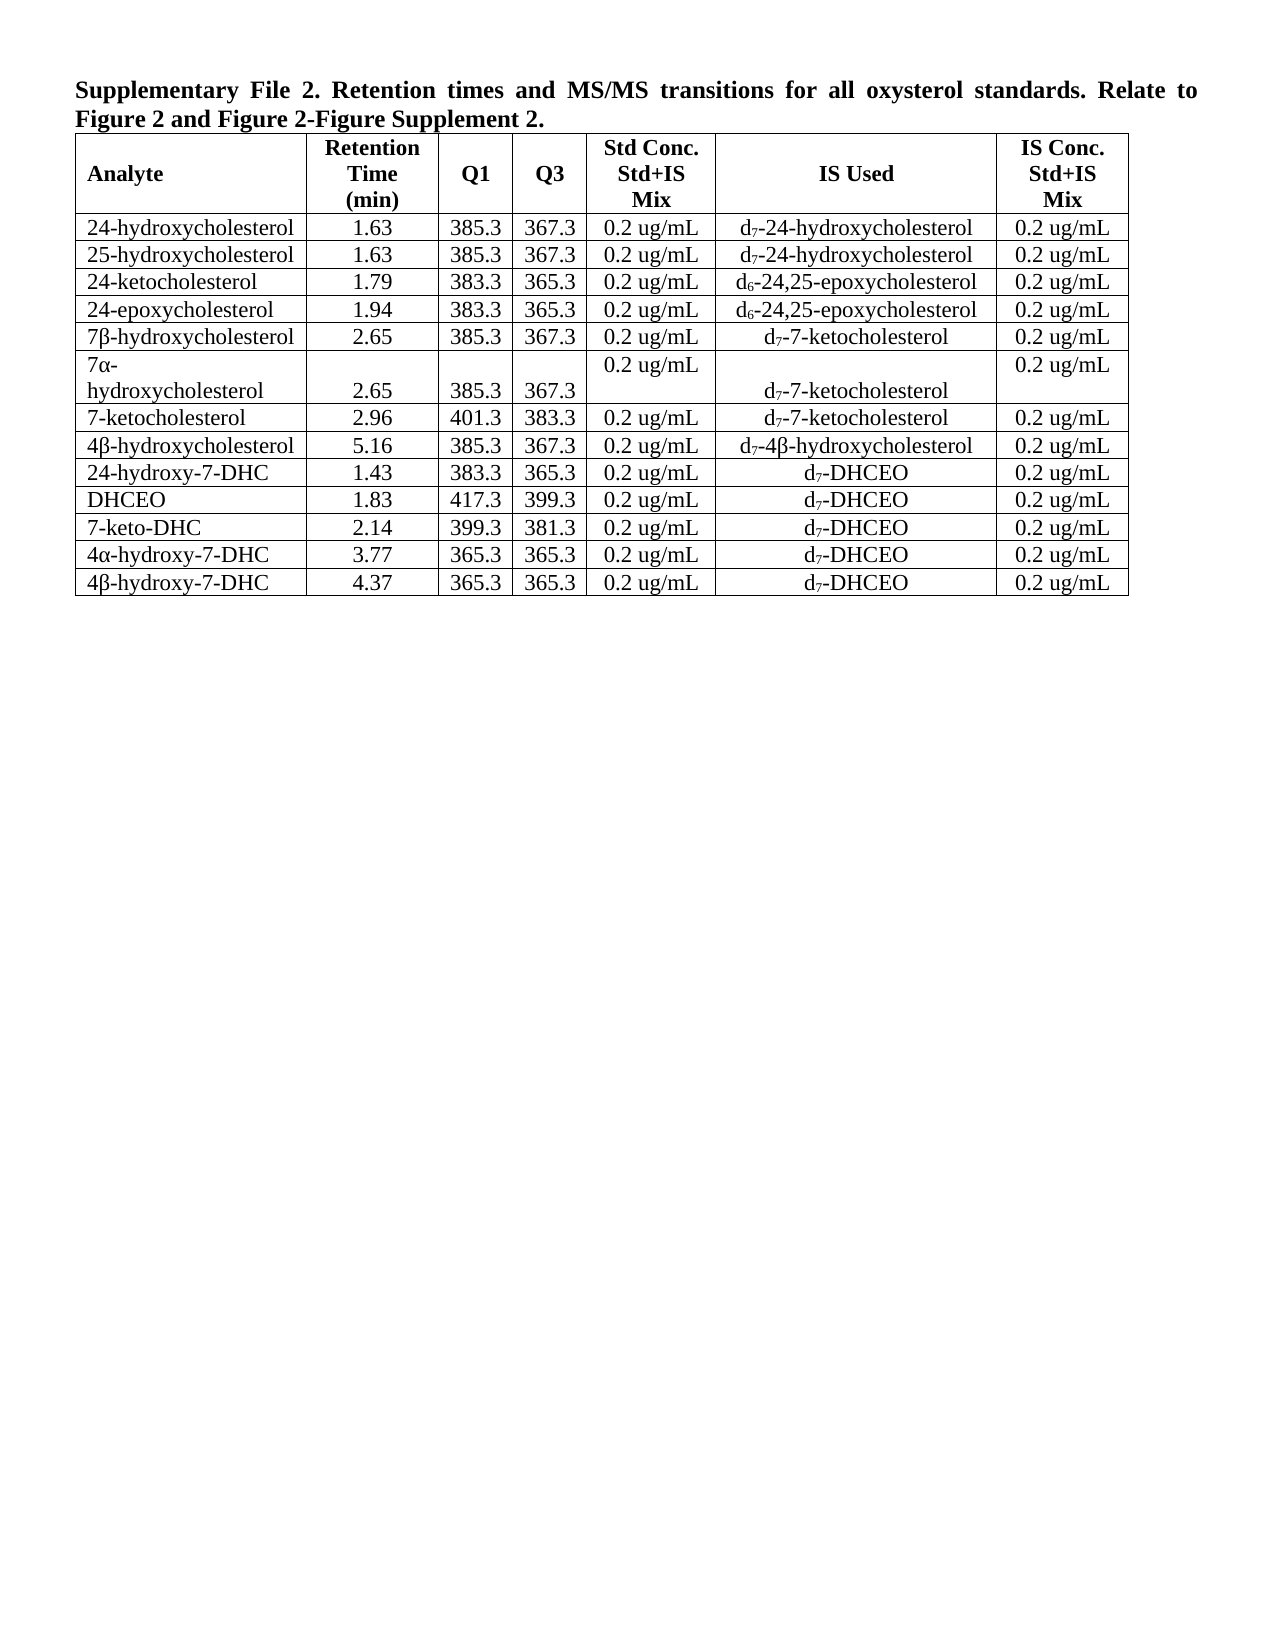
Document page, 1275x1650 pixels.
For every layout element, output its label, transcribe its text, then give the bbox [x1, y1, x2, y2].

table_cell 385.3 [439, 323, 512, 349]
table_cell d6-24,25-epoxycholesterol [716, 296, 996, 322]
table_cell 4β-hydroxy-7-DHC [76, 569, 306, 595]
table_cell 0.2 ug/mL [997, 351, 1128, 403]
table_cell 2.65 [307, 323, 438, 349]
table_header Std Conc. Std+IS Mix [587, 134, 715, 213]
table_cell 0.2 ug/mL [587, 351, 715, 403]
table_cell 0.2 ug/mL [587, 569, 715, 595]
table_cell d7-DHCEO [716, 459, 996, 486]
table_cell 399.3 [439, 514, 512, 540]
table_cell d7-DHCEO [716, 569, 996, 595]
table_cell 399.3 [513, 487, 586, 513]
table_cell d7-7-ketocholesterol [716, 351, 996, 403]
table_cell d7-7-ketocholesterol [716, 404, 996, 431]
table_cell 365.3 [513, 459, 586, 486]
table_cell 365.3 [513, 569, 586, 595]
table_cell 0.2 ug/mL [587, 432, 715, 458]
table_header Retention Time (min) [307, 134, 438, 213]
table_cell 0.2 ug/mL [587, 269, 715, 295]
table_cell d7-7-ketocholesterol [716, 323, 996, 349]
table_cell 0.2 ug/mL [587, 323, 715, 349]
table_cell 367.3 [513, 351, 586, 403]
table_cell 0.2 ug/mL [997, 214, 1128, 240]
table_cell 0.2 ug/mL [587, 241, 715, 267]
table_cell 0.2 ug/mL [587, 214, 715, 240]
table_cell 0.2 ug/mL [587, 404, 715, 431]
table_cell 367.3 [513, 241, 586, 267]
table_cell 2.65 [307, 351, 438, 403]
table_cell 365.3 [439, 569, 512, 595]
table_cell 0.2 ug/mL [997, 541, 1128, 568]
table_cell 365.3 [439, 541, 512, 568]
table_cell 7β-hydroxycholesterol [76, 323, 306, 349]
table_cell DHCEO [76, 487, 306, 513]
table_cell d7-4β-hydroxycholesterol [716, 432, 996, 458]
table_cell 3.77 [307, 541, 438, 568]
table_header Q1 [439, 134, 512, 213]
table_cell 1.83 [307, 487, 438, 513]
table_cell d7-DHCEO [716, 541, 996, 568]
table_cell 7-keto-DHC [76, 514, 306, 540]
table_cell 385.3 [439, 432, 512, 458]
table_cell 4.37 [307, 569, 438, 595]
table_cell 0.2 ug/mL [997, 269, 1128, 295]
table_cell 0.2 ug/mL [997, 241, 1128, 267]
table_cell 25-hydroxycholesterol [76, 241, 306, 267]
table_cell 381.3 [513, 514, 586, 540]
table_cell 1.79 [307, 269, 438, 295]
table_cell 0.2 ug/mL [997, 404, 1128, 431]
table_cell 2.96 [307, 404, 438, 431]
table_cell 0.2 ug/mL [587, 459, 715, 486]
table_cell 383.3 [513, 404, 586, 431]
table_cell 365.3 [513, 541, 586, 568]
table_cell 0.2 ug/mL [587, 487, 715, 513]
table_cell 0.2 ug/mL [997, 569, 1128, 595]
table_cell 1.63 [307, 241, 438, 267]
table_cell 383.3 [439, 459, 512, 486]
table_cell d7-24-hydroxycholesterol [716, 214, 996, 240]
table_cell d7-DHCEO [716, 487, 996, 513]
table_header Q3 [513, 134, 586, 213]
table_cell 417.3 [439, 487, 512, 513]
table_cell 24-hydroxycholesterol [76, 214, 306, 240]
table_cell 5.16 [307, 432, 438, 458]
table_cell 0.2 ug/mL [997, 323, 1128, 349]
table_cell 24-hydroxy-7-DHC [76, 459, 306, 486]
table_cell 1.43 [307, 459, 438, 486]
table_cell 0.2 ug/mL [997, 296, 1128, 322]
table_cell 367.3 [513, 214, 586, 240]
table_cell 1.94 [307, 296, 438, 322]
table_cell 401.3 [439, 404, 512, 431]
table_cell 0.2 ug/mL [587, 541, 715, 568]
table_cell 385.3 [439, 241, 512, 267]
text Supplementary File 2. Retention times and MS/MS transitions for all oxysterol standards. Relate to Figure 2 and Figure 2-Figure Supplement 2. [75, 75, 1200, 132]
table_cell 385.3 [439, 351, 512, 403]
table_cell 383.3 [439, 296, 512, 322]
table_cell 24-epoxycholesterol [76, 296, 306, 322]
table_cell 367.3 [513, 432, 586, 458]
table_cell 4β-hydroxycholesterol [76, 432, 306, 458]
table_cell 7α-hydroxycholesterol [76, 351, 306, 403]
table_cell d7-24-hydroxycholesterol [716, 241, 996, 267]
table_cell 385.3 [439, 214, 512, 240]
table_header IS Used [716, 134, 996, 213]
table_cell 367.3 [513, 323, 586, 349]
table_header Analyte [76, 134, 306, 213]
table_cell 1.63 [307, 214, 438, 240]
table_header IS Conc. Std+IS Mix [997, 134, 1128, 213]
table_cell 24-ketocholesterol [76, 269, 306, 295]
table_cell d7-DHCEO [716, 514, 996, 540]
table_cell 0.2 ug/mL [997, 459, 1128, 486]
table_cell 2.14 [307, 514, 438, 540]
table_cell 0.2 ug/mL [997, 487, 1128, 513]
table_cell 0.2 ug/mL [587, 296, 715, 322]
table_cell 0.2 ug/mL [997, 432, 1128, 458]
table_cell 7-ketocholesterol [76, 404, 306, 431]
table_cell 4α-hydroxy-7-DHC [76, 541, 306, 568]
table_cell 365.3 [513, 296, 586, 322]
table_cell 0.2 ug/mL [997, 514, 1128, 540]
table_cell d6-24,25-epoxycholesterol [716, 269, 996, 295]
table_cell 365.3 [513, 269, 586, 295]
table_cell 383.3 [439, 269, 512, 295]
table_cell 0.2 ug/mL [587, 514, 715, 540]
